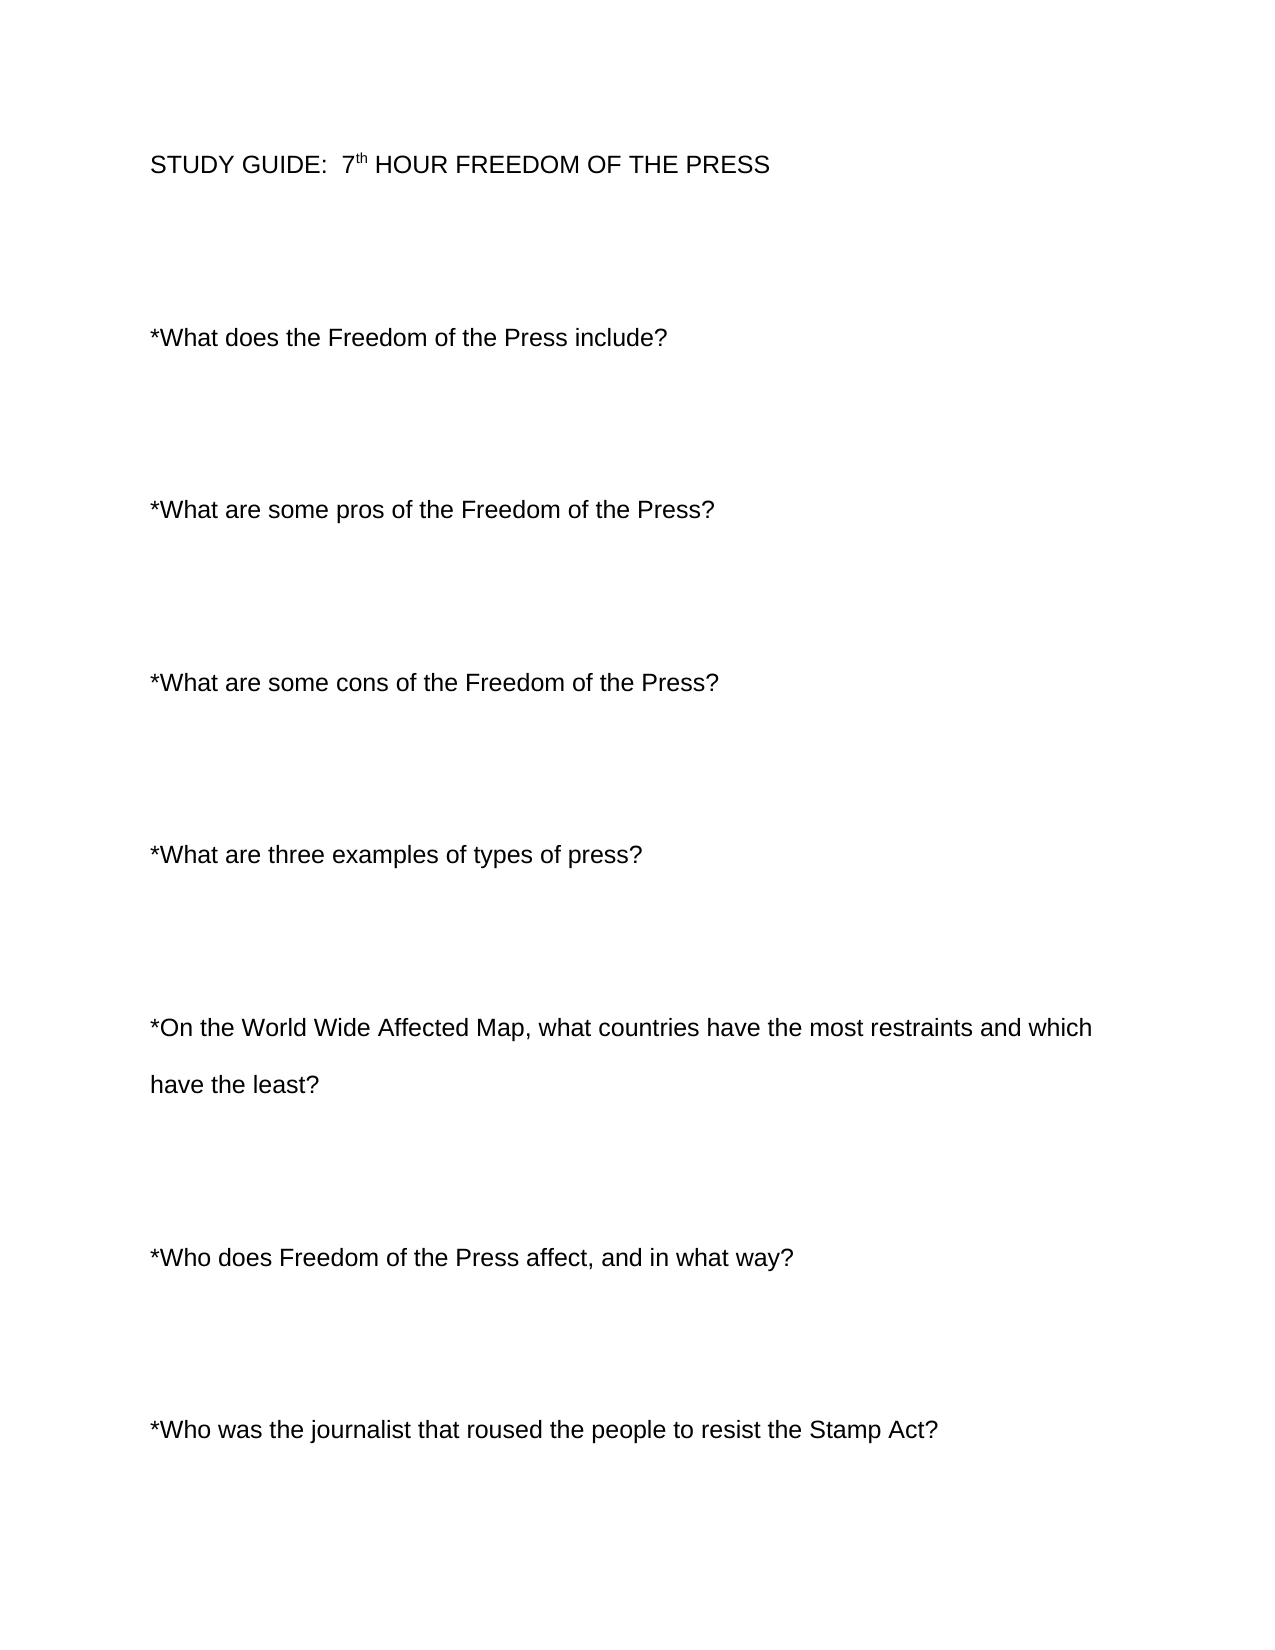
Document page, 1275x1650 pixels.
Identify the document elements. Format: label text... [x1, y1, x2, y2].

text *What does the Freedom of the Press include? [150, 322, 1125, 351]
text *On the World Wide Affected Map, what countries have the most restraints and which have the least? [150, 1012, 1125, 1099]
text *Who was the journalist that roused the people to resist the Stamp Act? [150, 1415, 1125, 1444]
text *What are some cons of the Freedom of the Press? [150, 667, 1125, 696]
text *What are some pros of the Freedom of the Press? [150, 495, 1125, 524]
text STUDY GUIDE: 7th HOUR FREEDOM OF THE PRESS [150, 150, 1125, 179]
text *Who does Freedom of the Press affect, and in what way? [150, 1242, 1125, 1271]
text *What are three examples of types of press? [150, 840, 1125, 869]
